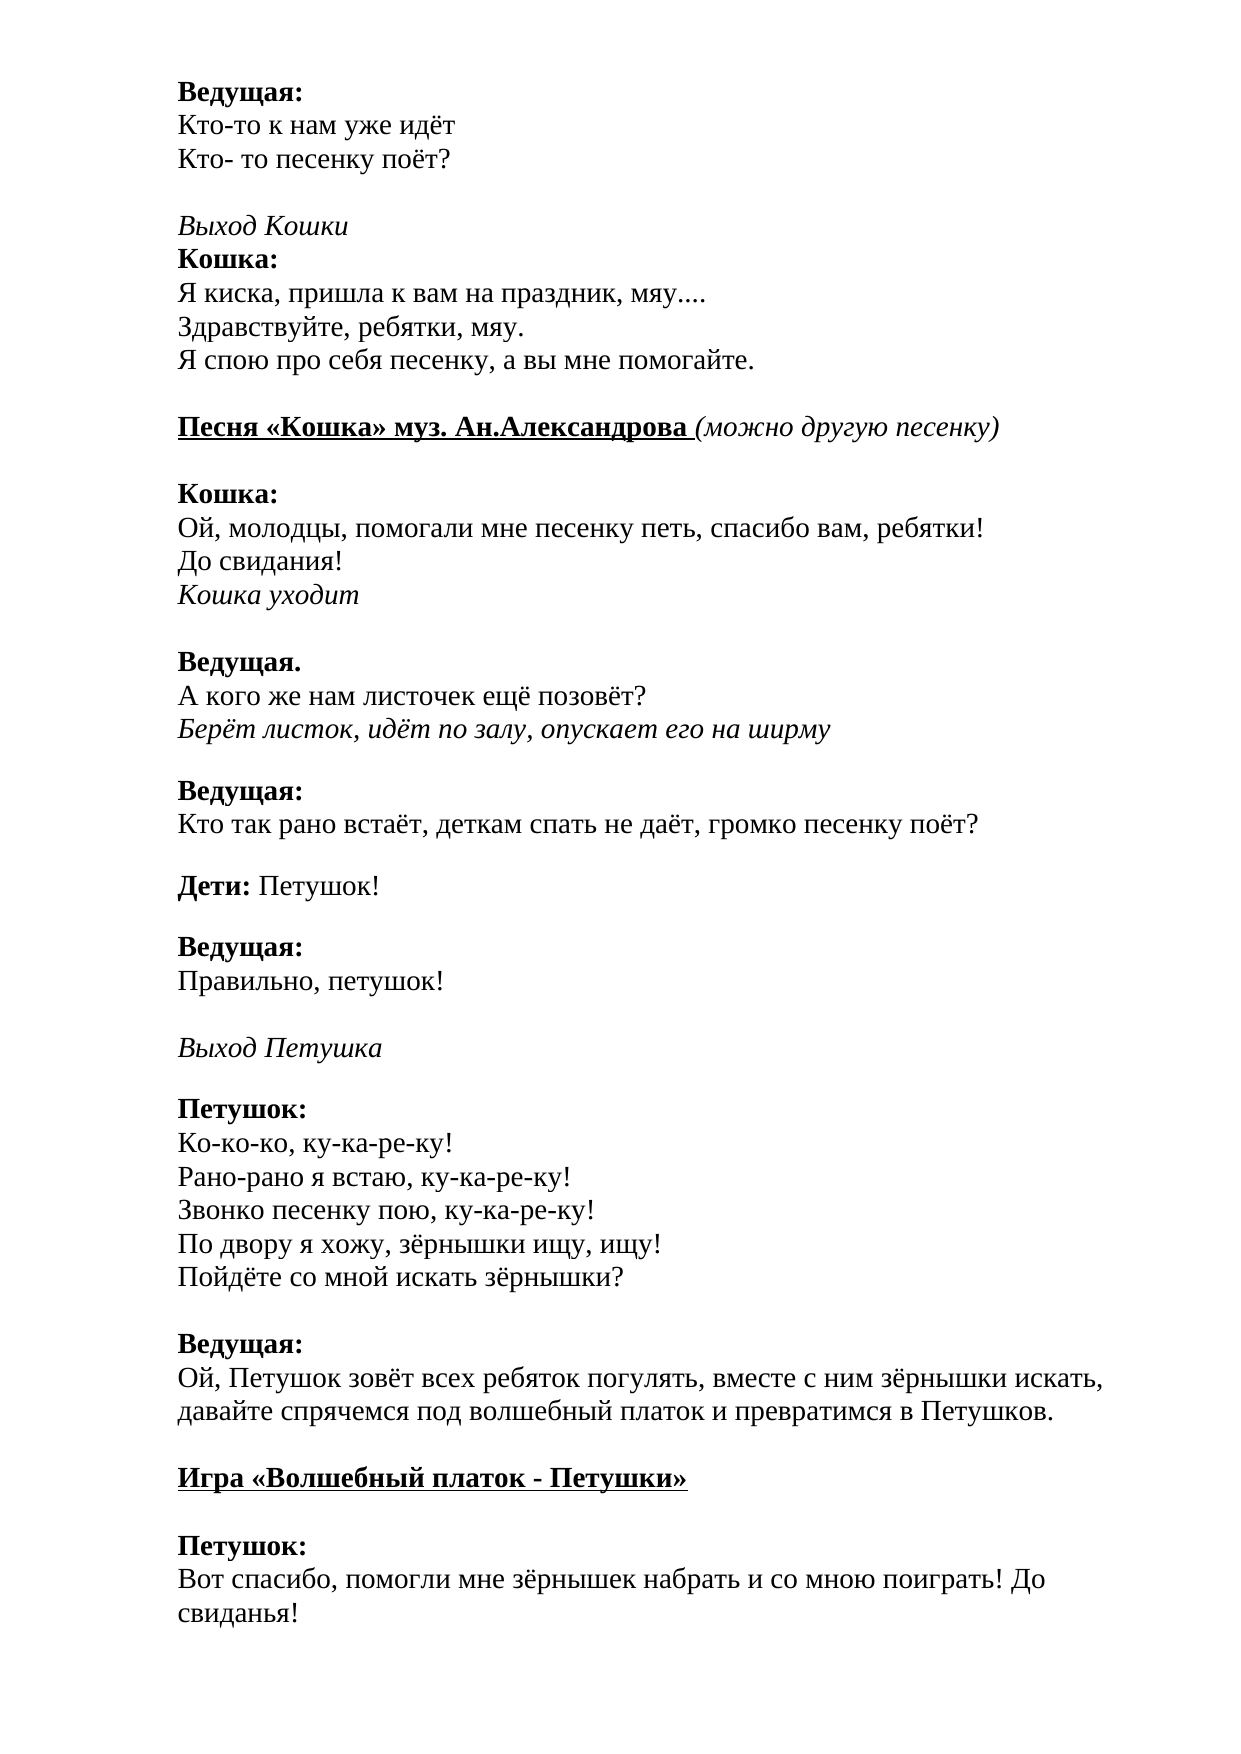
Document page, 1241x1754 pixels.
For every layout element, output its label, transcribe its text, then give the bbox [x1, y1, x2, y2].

text Выход Кошки Кошка: Я киска, пришла к вам на праздник, мяу.... Здравствуйте, ребятки, мяу. [177, 174, 1152, 342]
text Выход Петушка [177, 1030, 1152, 1092]
text Дети: Петушок! [177, 868, 1152, 929]
text Ведущая: Кто так рано встаёт, деткам спать не даёт, громко песенку поёт? [177, 773, 1152, 868]
text Я спою про себя песенку, а вы мне помогайте. Песня «Кошка» муз. Ан.Александрова (можно другую песенку) [177, 342, 1152, 443]
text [177, 1494, 1152, 1628]
text Ведущая: Кто-то к нам уже идёт Кто- то песенку поёт? [177, 74, 1152, 174]
text Ведущая: Правильно, петушок! [304, 929, 1152, 996]
text Петушок: Ко-ко-ко, ку-ка-ре-ку! Рано-рано я встаю, ку-ка-ре-ку! Звонко песенку пою, ку-ка-ре-ку! По двору я хожу, зёрнышки ищу, ищу! Пойдёте со мной искать зёрнышки? Ведущая: Ой, Петушок зовёт всех ребяток погулять, вместе с ним зёрнышки искать, давайте спрячемся под волшебный платок и превратимся в Петушков. Игра «Волшебный платок - Петушки» [177, 1092, 1152, 1494]
text Кошка: Ой, молодцы, помогали мне песенку петь, спасибо вам, ребятки! До свидания! Кошка уходит Ведущая. А кого же нам листочек ещё позовёт? Берёт листок, идёт по залу, опускает его на ширму [177, 443, 1152, 773]
